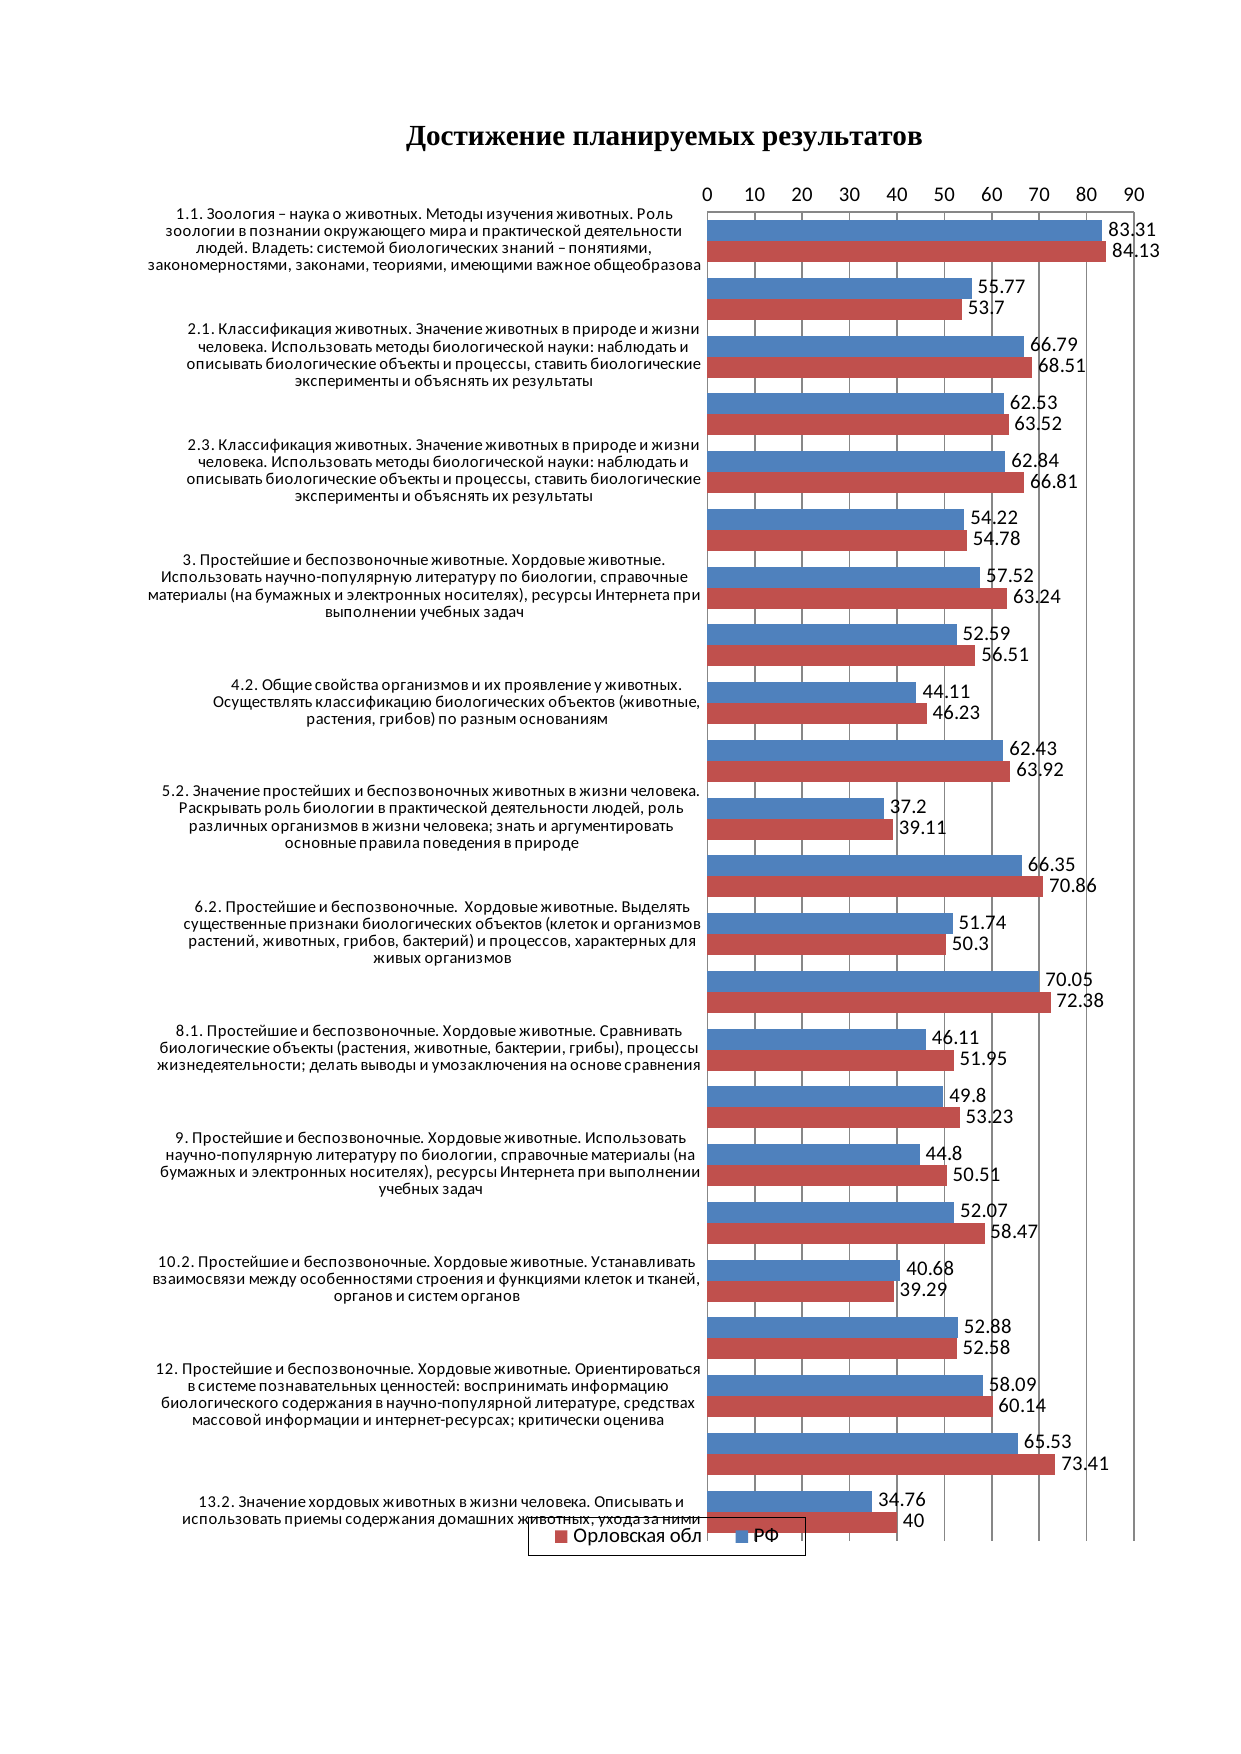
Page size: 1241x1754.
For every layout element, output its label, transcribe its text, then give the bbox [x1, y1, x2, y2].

text Достижение планируемых результатов [177, 118, 1152, 151]
